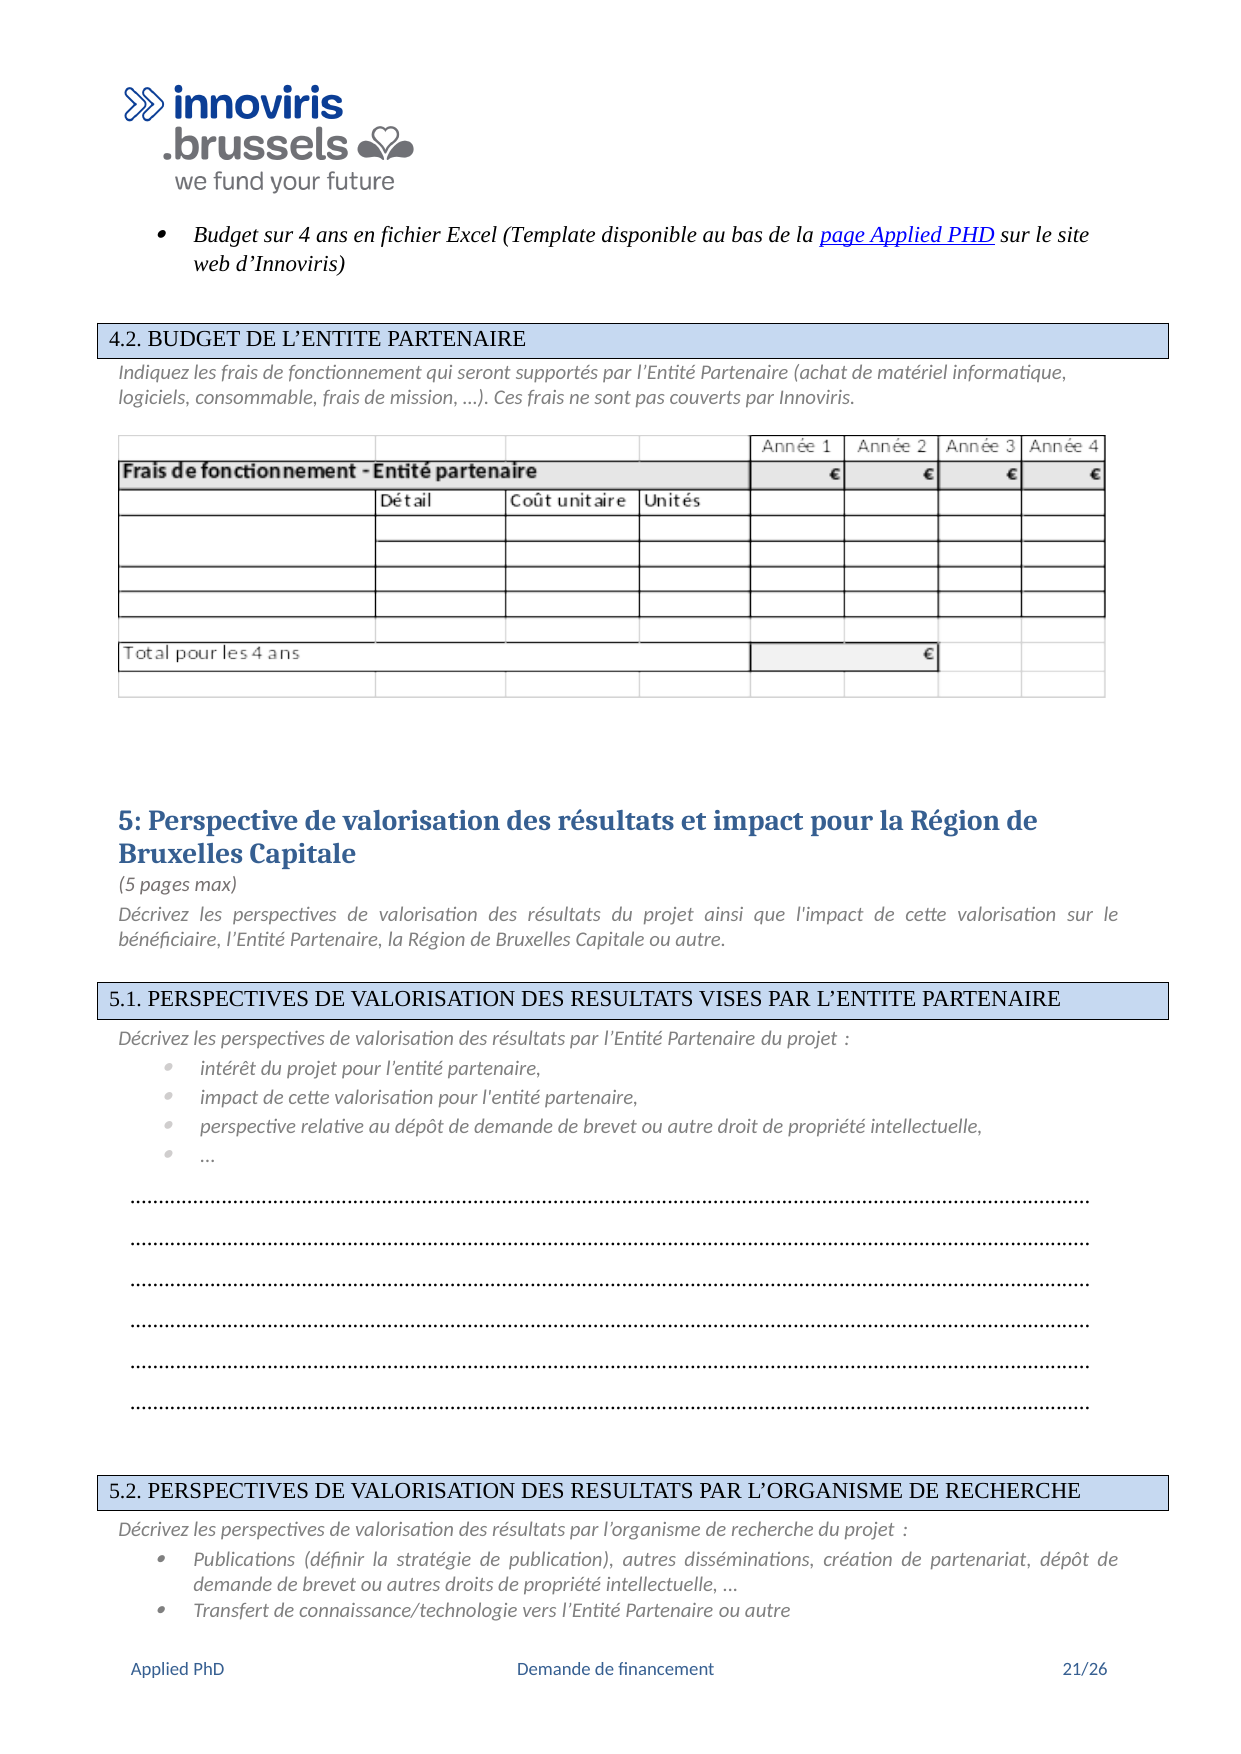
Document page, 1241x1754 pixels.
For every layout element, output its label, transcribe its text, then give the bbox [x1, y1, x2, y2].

list ... [162, 1142, 1122, 1167]
list intérêt du projet pour l’entité partenaire, [162, 1055, 1122, 1080]
list perspective relative au dépôt de demande de brevet ou autre droit de propriété intellectuelle, [162, 1113, 1122, 1138]
table_header PERSPECTIVES DE VALORISATION DES RESULTATS VISES PAR L’ENTITE PARTENAIRE [98, 983, 1168, 1019]
text Décrivez les perspectives de valorisation des résultats du projet ainsi que l'impact de cette valorisation sur le bénéficiaire, l’Entité Partenaire, la Région de Bruxelles Capitale ou autre. [118, 901, 1122, 952]
list impact de cette valorisation pour l'entité partenaire, [162, 1084, 1122, 1109]
table_header BUDGET DE L’ENTITE PARTENAIRE [98, 324, 1168, 358]
list Transfert de connaissance/technologie vers l’Entité Partenaire ou autre [156, 1597, 1122, 1622]
text Indiquez les frais de fonctionnement qui seront supportés par l’Entité Partenaire (achat de matériel informatique, logiciels, consommable, frais de mission, …). Ces frais ne sont pas couverts par Innoviris. [118, 359, 1122, 410]
table_header PERSPECTIVES DE VALORISATION DES RESULTATS PAR L’ORGANISME DE RECHERCHE [98, 1476, 1168, 1510]
text (5 pages max) [118, 871, 1122, 896]
text Décrivez les perspectives de valorisation des résultats par l’Entité Partenaire du projet : [118, 1025, 1122, 1050]
picture [118, 75, 426, 194]
text Décrivez les perspectives de valorisation des résultats par l’organisme de recherche du projet : [118, 1516, 1122, 1541]
list Publications (définir la stratégie de publication), autres disséminations, création de partenariat, dépôt de demande de brevet ou autres droits de propriété intellectuelle, ... [156, 1546, 1122, 1597]
list Budget sur 4 ans en fichier Excel (Template disponible au bas de la page Applied PHD sur le site web d’Innoviris) [156, 221, 1122, 276]
subtitle : Perspective de valorisation des résultats et impact pour la Région de Bruxelles Capitale [118, 804, 1122, 871]
